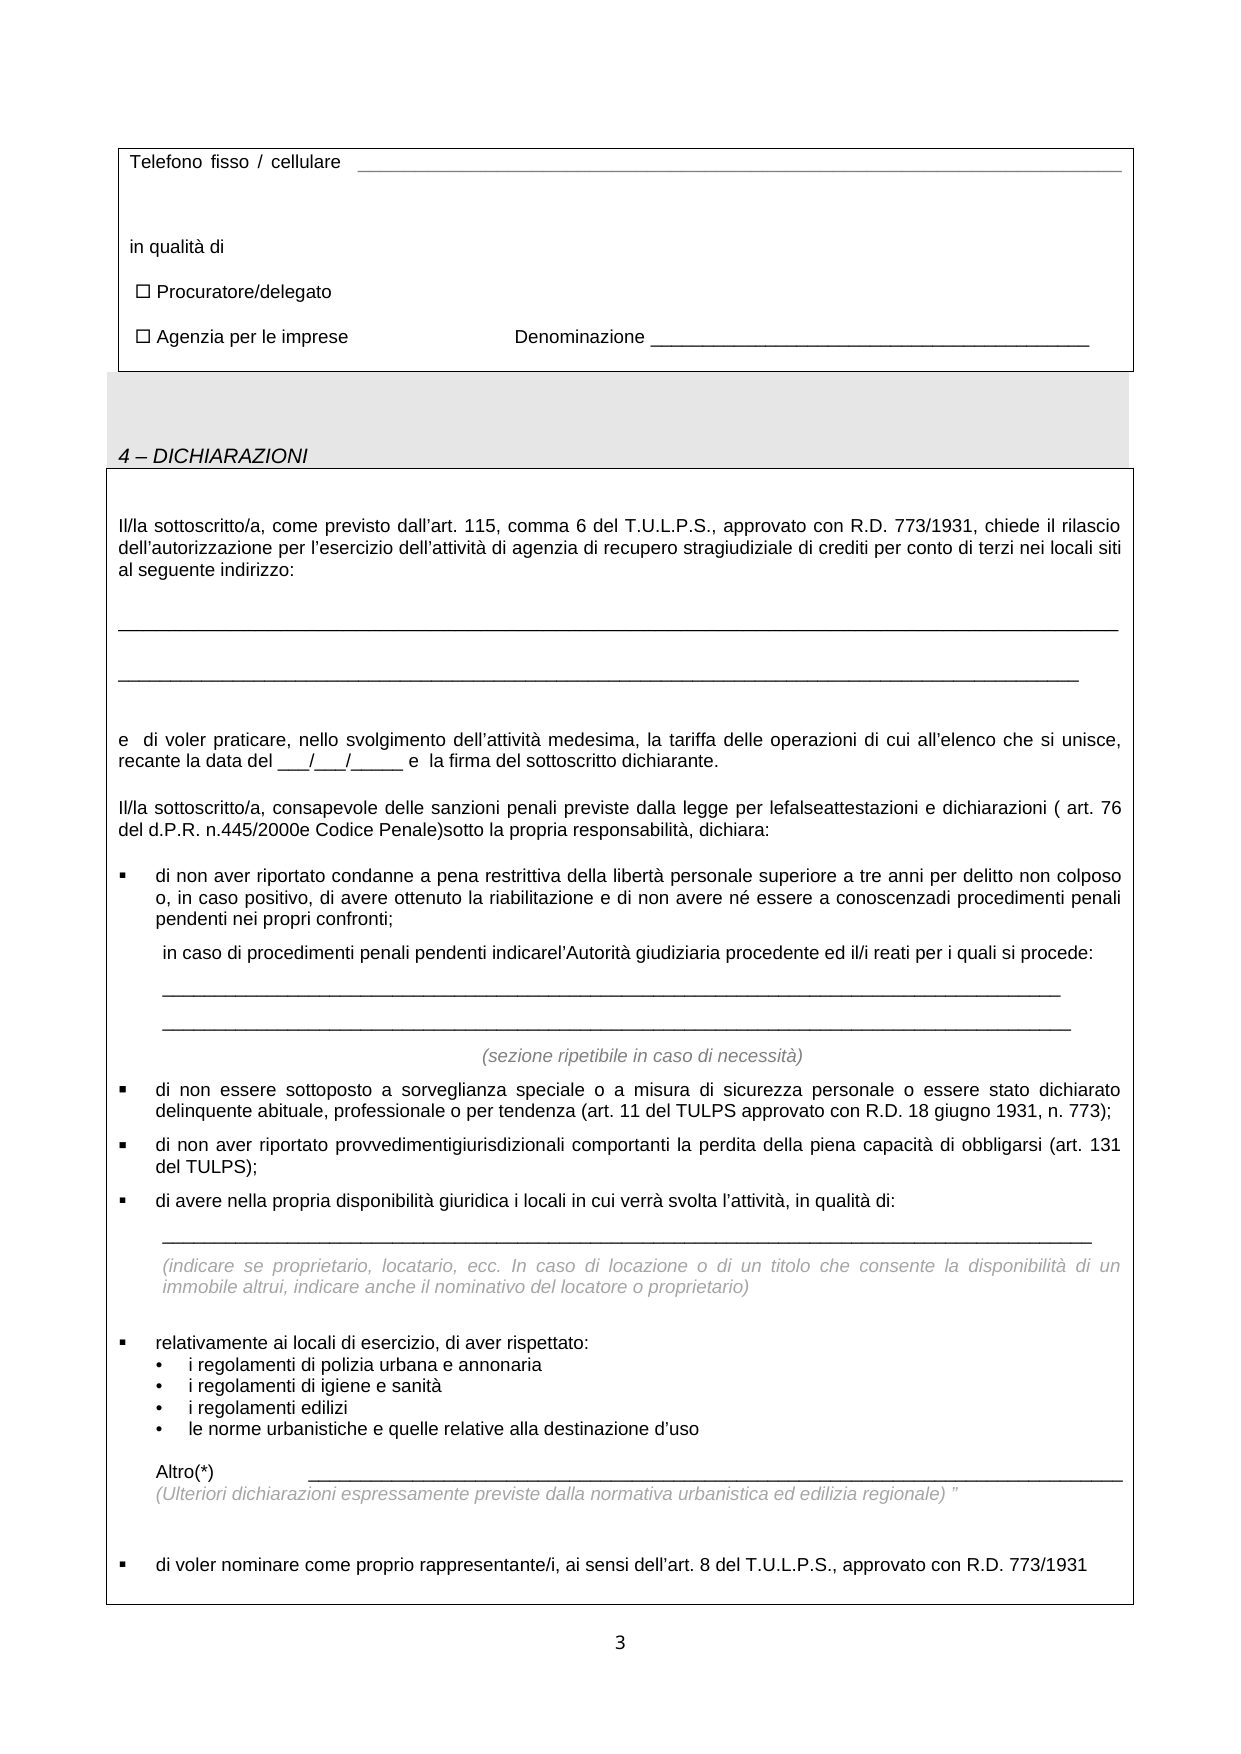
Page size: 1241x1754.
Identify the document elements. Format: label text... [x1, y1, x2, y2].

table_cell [107, 469, 1133, 1604]
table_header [119, 149, 1133, 371]
table_header 4 – DICHIARAZIONI [107, 372, 1129, 468]
